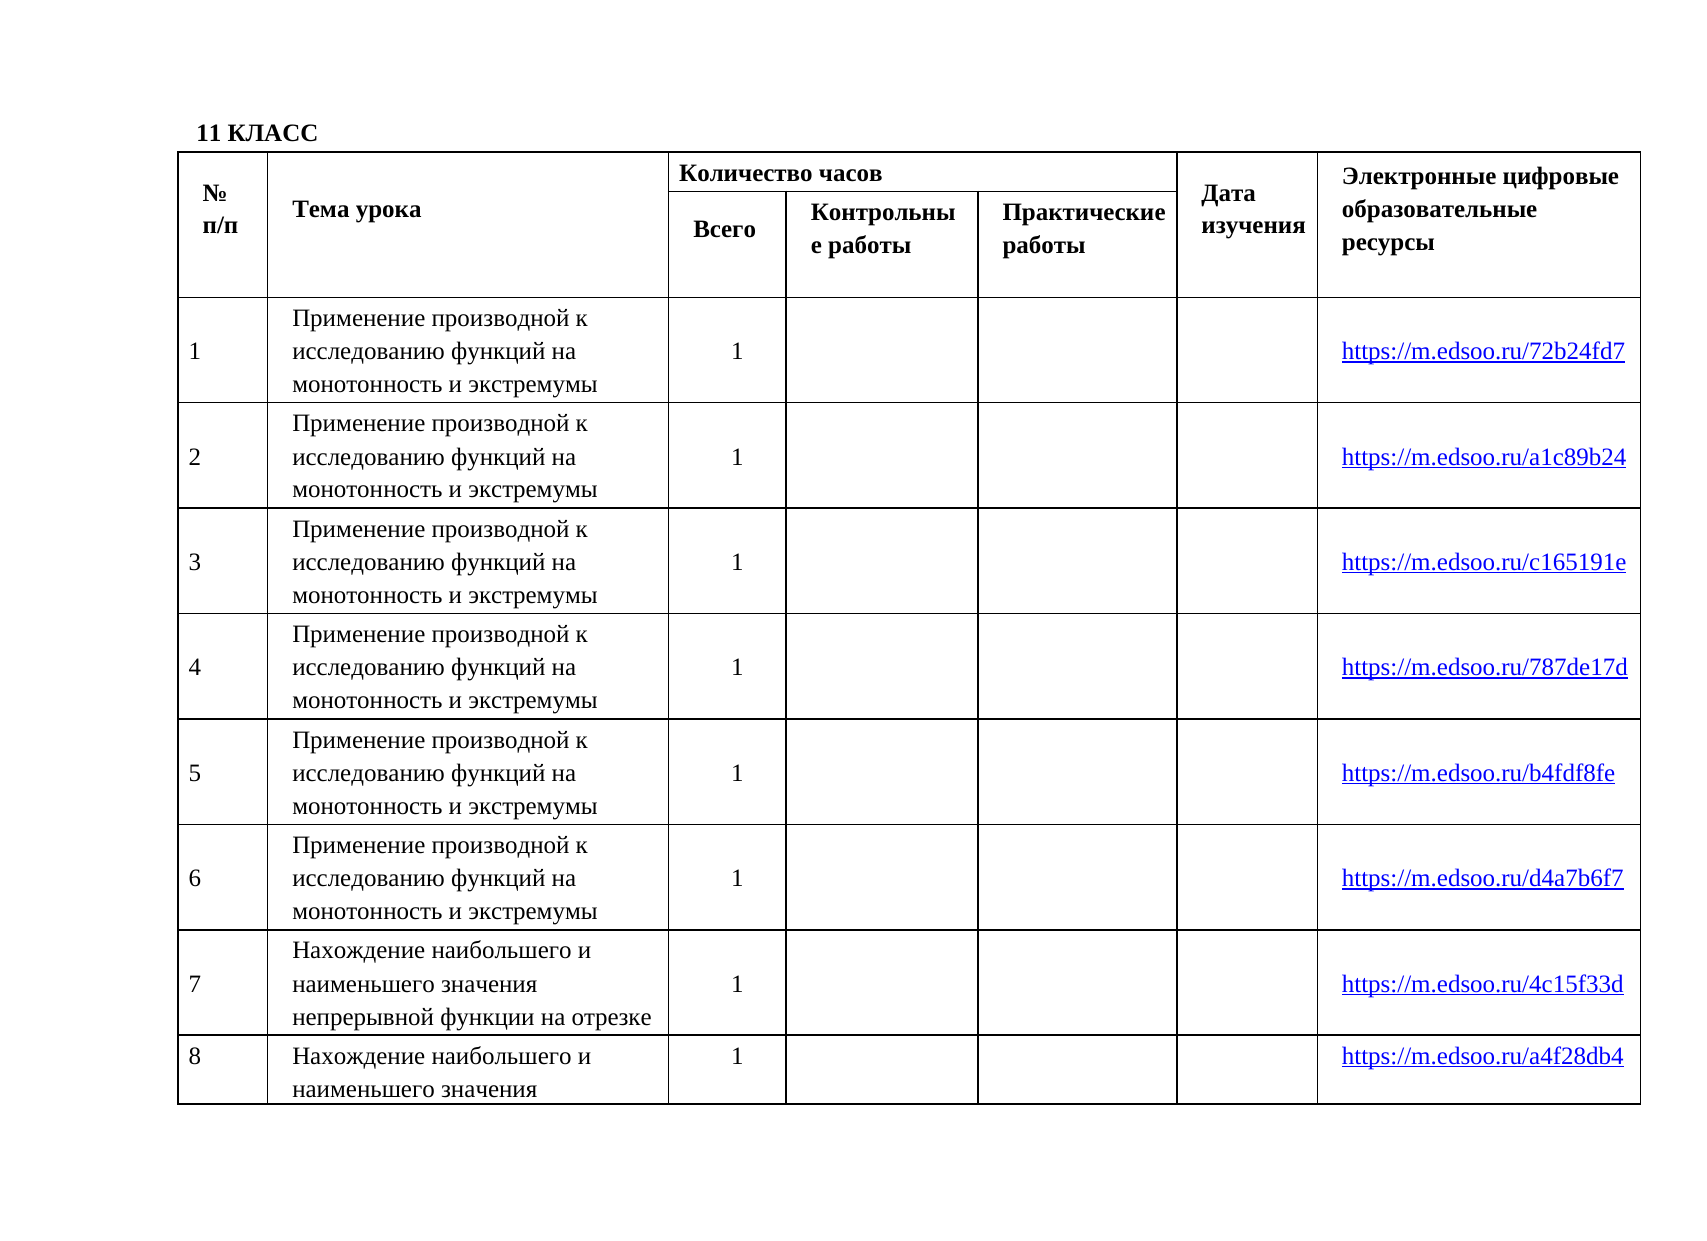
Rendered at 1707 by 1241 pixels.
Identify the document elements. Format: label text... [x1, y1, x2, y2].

table_cell 1 [179, 298, 267, 402]
table_cell 4 [179, 614, 267, 718]
table_cell [787, 1036, 977, 1103]
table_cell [268, 1036, 668, 1103]
table_cell https://m.edsoo.ru/a1c89b24 [1318, 403, 1640, 507]
text 11 КЛАСС [190, 118, 1618, 147]
table_cell 6 [179, 825, 267, 929]
table_cell [1178, 825, 1317, 929]
table_cell 1 [669, 931, 785, 1034]
table_cell 1 [669, 720, 785, 823]
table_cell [1318, 1036, 1640, 1103]
table_cell 1 [669, 403, 785, 507]
table_cell [979, 825, 1176, 929]
table_cell [979, 931, 1176, 1034]
table_cell https://m.edsoo.ru/72b24fd7 [1318, 298, 1640, 402]
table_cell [268, 931, 668, 1034]
table_cell 2 [179, 403, 267, 507]
table_cell [979, 614, 1176, 718]
table_cell Всего [669, 192, 785, 296]
table_cell 7 [179, 931, 267, 1034]
table_cell 1 [669, 1036, 785, 1103]
table_cell [787, 298, 977, 402]
table_header Электронные цифровые образовательные ресурсы [1318, 153, 1640, 296]
table_cell [1178, 1036, 1317, 1103]
table_cell [787, 509, 977, 613]
table_cell Применение производной к исследованию функций на монотонность и экстремумы [268, 509, 668, 613]
table_cell 1 [669, 614, 785, 718]
table_cell 1 [669, 298, 785, 402]
table_cell [787, 931, 977, 1034]
table_cell https://m.edsoo.ru/787de17d [1318, 614, 1640, 718]
table_cell [1178, 298, 1317, 402]
table_cell 5 [179, 720, 267, 823]
table_cell [979, 1036, 1176, 1103]
table_cell 3 [179, 509, 267, 613]
table_header Количество часов [669, 153, 1176, 191]
table_cell [979, 298, 1176, 402]
table_cell Применение производной к исследованию функций на монотонность и экстремумы [268, 825, 668, 929]
table_cell 8 [179, 1036, 267, 1103]
table_cell [1178, 403, 1317, 507]
table_cell Практические работы [979, 192, 1176, 296]
table_cell [979, 403, 1176, 507]
table_cell Применение производной к исследованию функций на монотонность и экстремумы [268, 614, 668, 718]
table_cell https://m.edsoo.ru/c165191e [1318, 509, 1640, 613]
table_cell [1178, 720, 1317, 823]
table_cell [979, 509, 1176, 613]
table_cell https://m.edsoo.ru/4c15f33d [1318, 931, 1640, 1034]
table_cell https://m.edsoo.ru/b4fdf8fe [1318, 720, 1640, 823]
table_cell [787, 614, 977, 718]
table_header Тема урока [268, 153, 668, 296]
table_cell 1 [669, 825, 785, 929]
table_cell https://m.edsoo.ru/d4a7b6f7 [1318, 825, 1640, 929]
table_cell Применение производной к исследованию функций на монотонность и экстремумы [268, 298, 668, 402]
table_cell [787, 825, 977, 929]
table_cell [1178, 509, 1317, 613]
table_header Дата изучения [1178, 153, 1317, 296]
table_cell Применение производной к исследованию функций на монотонность и экстремумы [268, 720, 668, 823]
table_header № п/п [179, 153, 267, 296]
table_cell 1 [669, 509, 785, 613]
table_cell [1178, 614, 1317, 718]
table_cell Контрольные работы [787, 192, 977, 296]
table_cell [787, 403, 977, 507]
table_cell [979, 720, 1176, 823]
table_cell [1178, 931, 1317, 1034]
table_cell Применение производной к исследованию функций на монотонность и экстремумы [268, 403, 668, 507]
table_cell [787, 720, 977, 823]
